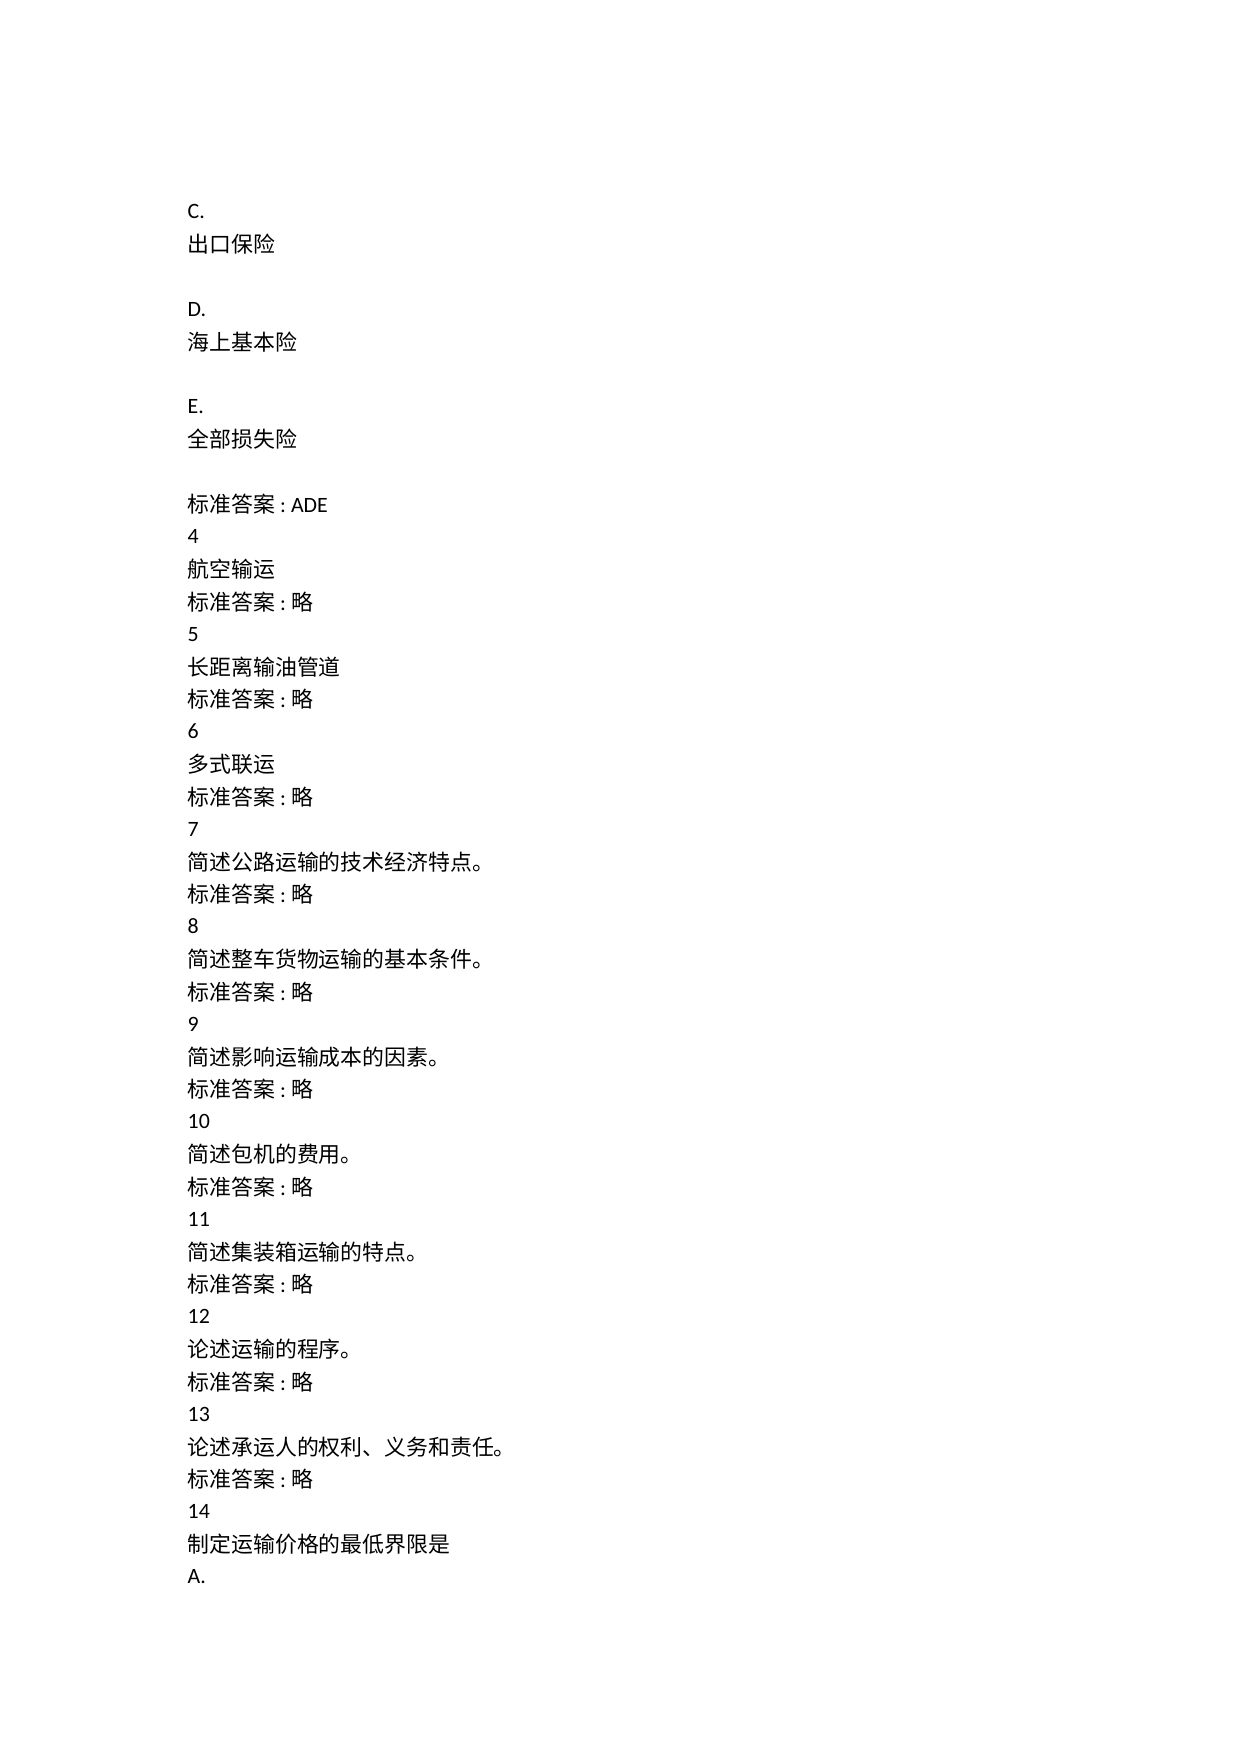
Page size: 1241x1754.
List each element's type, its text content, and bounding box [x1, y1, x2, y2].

list E. [187, 389, 1053, 422]
list 全部损失险 [187, 422, 1053, 454]
list 标准答案 : 略 [187, 877, 1053, 909]
list 标准答案 : 略 [187, 779, 1053, 812]
list 标准答案 : 略 [187, 584, 1053, 617]
list 标准答案 : ADE [187, 487, 1053, 519]
list 航空输运 [187, 552, 1053, 584]
list 8 [187, 909, 1053, 942]
list 长距离输油管道 [187, 649, 1053, 682]
list 出口保险 [187, 227, 1053, 259]
list 5 [187, 617, 1053, 649]
list 7 [187, 812, 1053, 844]
list D. [187, 292, 1053, 324]
list 多式联运 [187, 747, 1053, 779]
list 标准答案 : 略 [187, 682, 1053, 714]
list 4 [187, 519, 1053, 552]
list C. [187, 194, 1053, 227]
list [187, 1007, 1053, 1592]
list 简述整车货物运输的基本条件。 [187, 942, 1053, 974]
list 标准答案 : 略 [187, 974, 1053, 1007]
list 海上基本险 [187, 324, 1053, 357]
list 简述公路运输的技术经济特点。 [187, 844, 1053, 877]
list 6 [187, 714, 1053, 747]
